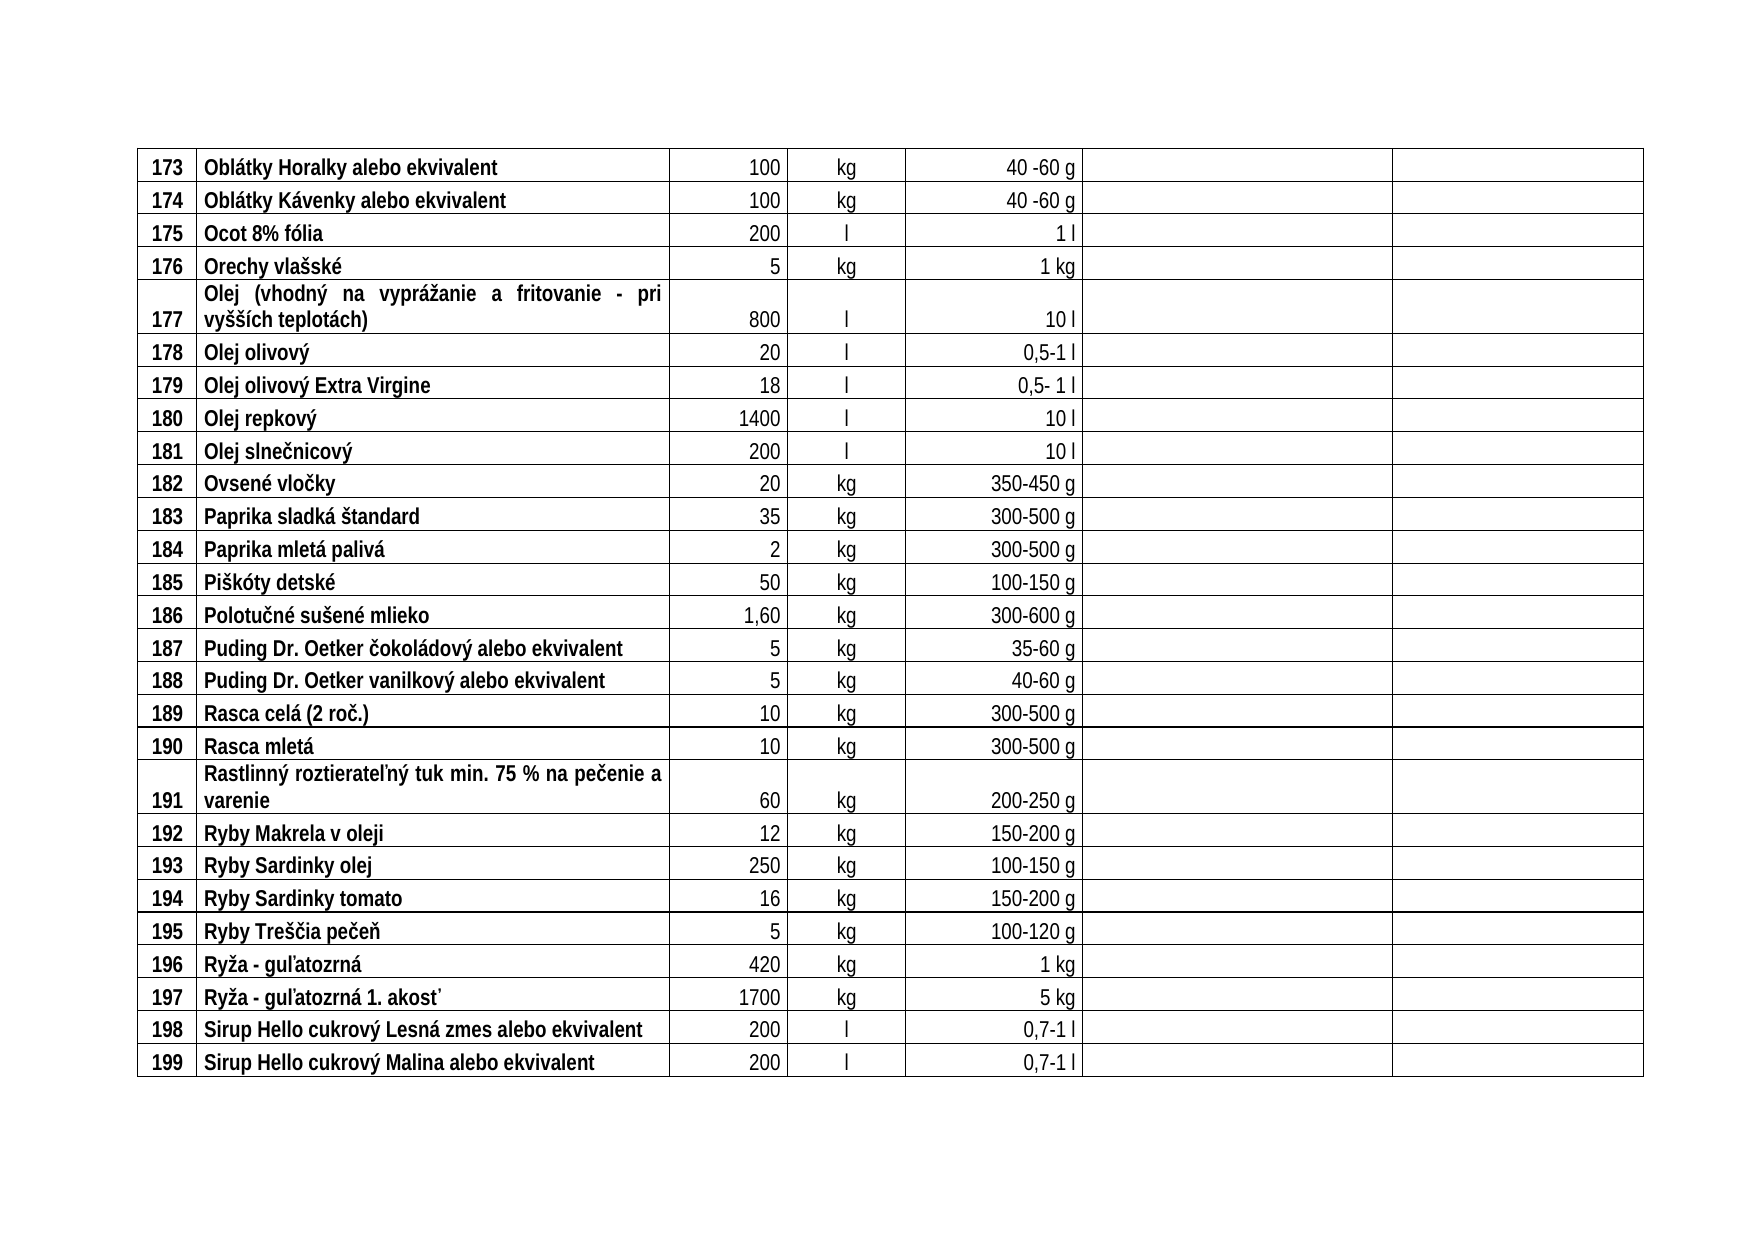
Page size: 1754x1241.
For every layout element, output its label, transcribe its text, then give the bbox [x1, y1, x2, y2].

table_cell Olej olivový [197, 334, 669, 366]
table_cell 150-200 g [906, 880, 1082, 911]
table_cell [1083, 432, 1392, 464]
table_cell kg [788, 978, 905, 1010]
table_cell Rastlinný roztierateľný tuk min. 75 % na pečenie a varenie [197, 760, 669, 813]
table_cell [1083, 662, 1392, 694]
table_cell 250 [670, 847, 787, 879]
table_cell 0,7-1 l [906, 1044, 1082, 1076]
table_cell [1393, 880, 1643, 911]
table_cell [1393, 564, 1643, 595]
table_cell 5 [670, 913, 787, 944]
table_cell [1083, 564, 1392, 595]
table_cell Polotučné sušené mlieko [197, 596, 669, 628]
table_cell Ryby Treščia pečeň [197, 913, 669, 944]
table_cell [1083, 695, 1392, 726]
table_cell 193 [138, 847, 196, 879]
table_cell 178 [138, 334, 196, 366]
table_cell 10 l [906, 280, 1082, 333]
table_cell 197 [138, 978, 196, 1010]
table_cell 10 l [906, 432, 1082, 464]
table_cell [1393, 978, 1643, 1010]
table_cell 199 [138, 1044, 196, 1076]
table_cell [1393, 760, 1643, 813]
table_cell 187 [138, 629, 196, 661]
table_cell Orechy vlašské [197, 247, 669, 279]
table_cell Ovsené vločky [197, 465, 669, 497]
table_cell 181 [138, 432, 196, 464]
table_cell Rasca mletá [197, 728, 669, 759]
table_cell 300-500 g [906, 498, 1082, 529]
table_cell [1393, 334, 1643, 366]
table_cell Ryby Makrela v oleji [197, 814, 669, 846]
table_cell [1393, 695, 1643, 726]
table_cell 20 [670, 465, 787, 497]
table_cell Rasca celá (2 roč.) [197, 695, 669, 726]
table_cell Olej slnečnicový [197, 432, 669, 464]
table_cell 10 [670, 695, 787, 726]
table_cell 191 [138, 760, 196, 813]
table_cell kg [788, 531, 905, 562]
table_cell l [788, 334, 905, 366]
table_cell [1083, 1044, 1392, 1076]
table_cell 2 [670, 531, 787, 562]
table_cell 20 [670, 334, 787, 366]
table_cell 350-450 g [906, 465, 1082, 497]
table_cell 194 [138, 880, 196, 911]
table_cell 200 [670, 214, 787, 246]
table_cell 10 l [906, 399, 1082, 431]
table_cell kg [788, 662, 905, 694]
table_cell 100 [670, 182, 787, 213]
table_cell [1083, 465, 1392, 497]
table_cell 177 [138, 280, 196, 333]
table_cell 300-600 g [906, 596, 1082, 628]
table_cell 196 [138, 945, 196, 977]
table_cell Olej repkový [197, 399, 669, 431]
table_cell 179 [138, 367, 196, 398]
table_cell 100-150 g [906, 564, 1082, 595]
table_cell [1083, 334, 1392, 366]
table_cell 183 [138, 498, 196, 529]
table_cell 200 [670, 1011, 787, 1043]
table_cell 40 -60 g [906, 182, 1082, 213]
table_cell kg [788, 913, 905, 944]
table_cell [1393, 847, 1643, 879]
table_cell 1,60 [670, 596, 787, 628]
table_cell Olej olivový Extra Virgine [197, 367, 669, 398]
table_cell 184 [138, 531, 196, 562]
table_cell 0,5-1 l [906, 334, 1082, 366]
table_cell 176 [138, 247, 196, 279]
table_cell kg [788, 182, 905, 213]
table_cell [1393, 247, 1643, 279]
table_cell kg [788, 498, 905, 529]
table_cell 192 [138, 814, 196, 846]
table_cell kg [788, 564, 905, 595]
table_cell [1083, 182, 1392, 213]
table_cell 5 [670, 629, 787, 661]
table_cell 300-500 g [906, 728, 1082, 759]
table_cell Olej (vhodný na vyprážanie a fritovanie - pri vyšších teplotách) [197, 280, 669, 333]
table_cell [1083, 728, 1392, 759]
table_cell 420 [670, 945, 787, 977]
table_cell 60 [670, 760, 787, 813]
table_cell [1393, 498, 1643, 529]
table_cell 200 [670, 432, 787, 464]
table_cell kg [788, 847, 905, 879]
table_cell 1 kg [906, 945, 1082, 977]
table_cell [1083, 531, 1392, 562]
table_cell l [788, 432, 905, 464]
table_cell 200 [670, 1044, 787, 1076]
table_cell Paprika sladká štandard [197, 498, 669, 529]
table_cell Ryby Sardinky olej [197, 847, 669, 879]
table_cell kg [788, 247, 905, 279]
table_cell kg [788, 814, 905, 846]
table_cell 186 [138, 596, 196, 628]
table_cell [1393, 629, 1643, 661]
table_cell kg [788, 728, 905, 759]
table_cell Paprika mletá palivá [197, 531, 669, 562]
table_cell l [788, 367, 905, 398]
table_cell kg [788, 465, 905, 497]
table_cell [1393, 214, 1643, 246]
table_cell 5 kg [906, 978, 1082, 1010]
table_cell [1083, 149, 1392, 181]
table_cell 174 [138, 182, 196, 213]
table_cell kg [788, 695, 905, 726]
table_cell 185 [138, 564, 196, 595]
table_cell l [788, 1011, 905, 1043]
table_cell 188 [138, 662, 196, 694]
table_cell 5 [670, 247, 787, 279]
table_cell 195 [138, 913, 196, 944]
table_cell 0,5- 1 l [906, 367, 1082, 398]
table_cell kg [788, 880, 905, 911]
table_cell [1393, 662, 1643, 694]
table_cell 100-120 g [906, 913, 1082, 944]
table_cell [1393, 367, 1643, 398]
table_cell [1083, 847, 1392, 879]
table_cell Ocot 8% fólia [197, 214, 669, 246]
table_cell [1083, 880, 1392, 911]
table_cell 35-60 g [906, 629, 1082, 661]
table_cell 189 [138, 695, 196, 726]
table_cell [1083, 367, 1392, 398]
table_cell 40 -60 g [906, 149, 1082, 181]
table_cell 1 kg [906, 247, 1082, 279]
table_cell 190 [138, 728, 196, 759]
table_cell Puding Dr. Oetker vanilkový alebo ekvivalent [197, 662, 669, 694]
table_cell 35 [670, 498, 787, 529]
table_cell [1393, 399, 1643, 431]
table_cell [1393, 1011, 1643, 1043]
table_cell [1083, 760, 1392, 813]
table_cell Oblátky Kávenky alebo ekvivalent [197, 182, 669, 213]
table_cell Ryby Sardinky tomato [197, 880, 669, 911]
table_cell 100 [670, 149, 787, 181]
table_cell 200-250 g [906, 760, 1082, 813]
table_cell 16 [670, 880, 787, 911]
table_cell kg [788, 760, 905, 813]
table_cell kg [788, 945, 905, 977]
table_cell 1400 [670, 399, 787, 431]
table_cell Sirup Hello cukrový Malina alebo ekvivalent [197, 1044, 669, 1076]
table_cell l [788, 399, 905, 431]
table_cell [1393, 280, 1643, 333]
table_cell Piškóty detské [197, 564, 669, 595]
table_cell kg [788, 149, 905, 181]
table_cell 10 [670, 728, 787, 759]
table_cell [1083, 399, 1392, 431]
table_cell [1083, 280, 1392, 333]
table_cell 800 [670, 280, 787, 333]
table_cell [1393, 814, 1643, 846]
table_cell [1083, 214, 1392, 246]
table_cell [1393, 149, 1643, 181]
table_cell [1083, 247, 1392, 279]
table_cell Oblátky Horalky alebo ekvivalent [197, 149, 669, 181]
table_cell 180 [138, 399, 196, 431]
table_cell 50 [670, 564, 787, 595]
table_cell Ryža - guľatozrná [197, 945, 669, 977]
table_cell l [788, 214, 905, 246]
table_cell 5 [670, 662, 787, 694]
table_cell [1083, 913, 1392, 944]
table_cell l [788, 1044, 905, 1076]
table_cell 0,7-1 l [906, 1011, 1082, 1043]
table_cell [1393, 531, 1643, 562]
table_cell 150-200 g [906, 814, 1082, 846]
table_cell [1393, 945, 1643, 977]
table_cell Ryža - guľatozrná 1. akosť [197, 978, 669, 1010]
table_cell [1393, 465, 1643, 497]
table_cell [1393, 1044, 1643, 1076]
table_cell 182 [138, 465, 196, 497]
table_cell 12 [670, 814, 787, 846]
table_cell 175 [138, 214, 196, 246]
table_cell [1083, 814, 1392, 846]
table_cell [1393, 728, 1643, 759]
table_cell 300-500 g [906, 531, 1082, 562]
table_cell 1700 [670, 978, 787, 1010]
table_cell [1393, 432, 1643, 464]
table_cell 198 [138, 1011, 196, 1043]
table_cell kg [788, 596, 905, 628]
table_cell 40-60 g [906, 662, 1082, 694]
table_cell 1 l [906, 214, 1082, 246]
table_cell kg [788, 629, 905, 661]
table_cell [1083, 945, 1392, 977]
table_cell [1393, 596, 1643, 628]
table_cell Sirup Hello cukrový Lesná zmes alebo ekvivalent [197, 1011, 669, 1043]
table_cell [1393, 913, 1643, 944]
table_cell [1083, 978, 1392, 1010]
table_cell 18 [670, 367, 787, 398]
table_cell [1083, 596, 1392, 628]
table_cell [1083, 1011, 1392, 1043]
table_cell [1393, 182, 1643, 213]
table_cell [1083, 629, 1392, 661]
table_cell l [788, 280, 905, 333]
table_cell 100-150 g [906, 847, 1082, 879]
table_cell 173 [138, 149, 196, 181]
table_cell 300-500 g [906, 695, 1082, 726]
table_cell [1083, 498, 1392, 529]
table_cell Puding Dr. Oetker čokoládový alebo ekvivalent [197, 629, 669, 661]
